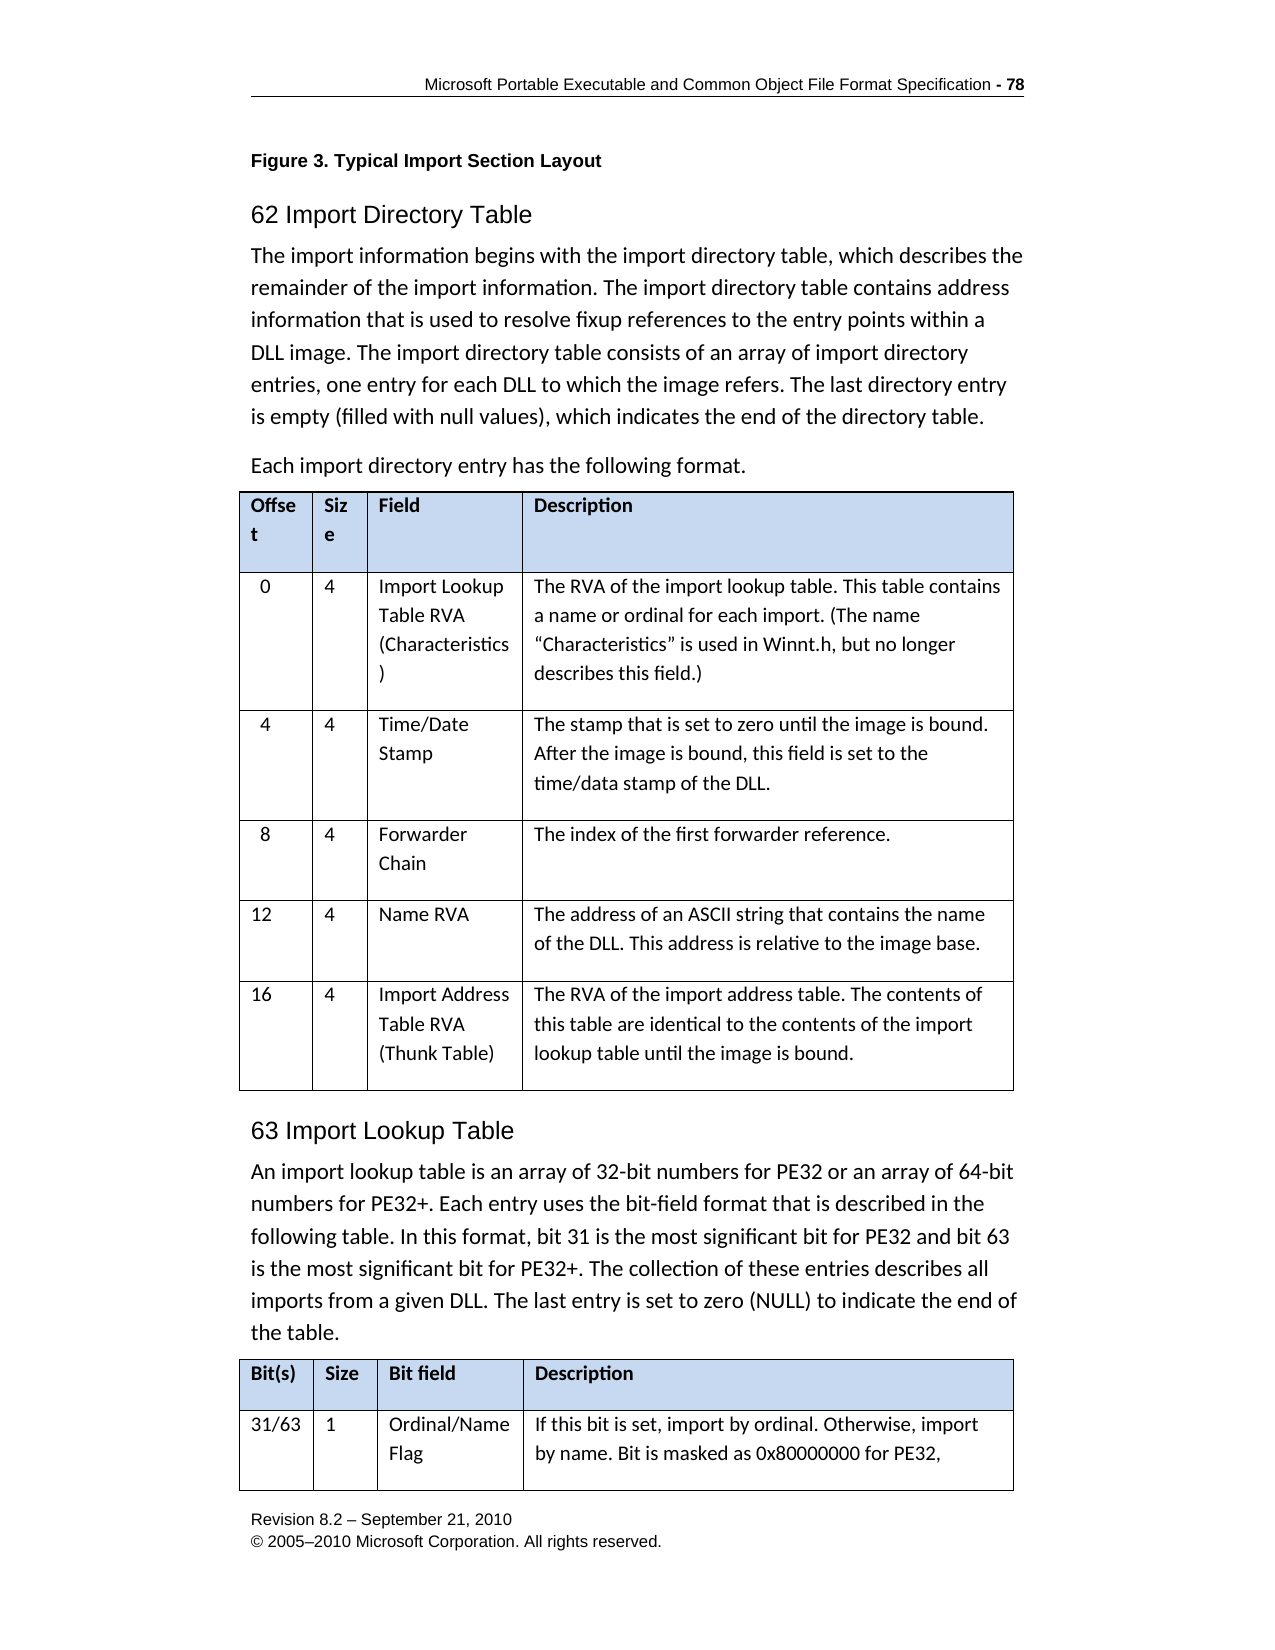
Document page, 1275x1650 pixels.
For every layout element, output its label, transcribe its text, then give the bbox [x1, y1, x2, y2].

table_cell 8 [240, 821, 312, 900]
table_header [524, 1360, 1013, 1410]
text An import lookup table is an array of 32-bit numbers for PE32 or an array of 64-bit numbers for PE32+. Each entry uses the bit-field format that is described in the following table. In this format, bit 31 is the most significant bit for PE32 and bit 63 is the most significant bit for PE32+. The collection of these entries describes all imports from a given DLL. The last entry is set to zero (NULL) to indicate the end of the table. [251, 1157, 1024, 1346]
text Figure 3. Typical Import Section Layout [251, 150, 1024, 172]
table_cell Time/Date Stamp [368, 711, 522, 820]
table_header Field [368, 493, 522, 572]
table_cell 4 [240, 711, 312, 820]
table_cell 0 [240, 573, 312, 710]
table_header Offset [240, 493, 312, 572]
table_header Description [523, 493, 1013, 572]
table_cell Import Lookup Table RVA (Characteristics) [368, 573, 522, 710]
table_cell The RVA of the import address table. The contents of this table are identical to the contents of the import lookup table until the image is bound. [523, 982, 1013, 1090]
table_cell 4 [313, 982, 367, 1090]
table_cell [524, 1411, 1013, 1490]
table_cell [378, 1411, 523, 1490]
subtitle Import Lookup Table [251, 1116, 1024, 1145]
subtitle Import Directory Table [251, 200, 1024, 228]
table_cell The stamp that is set to zero until the image is bound. After the image is bound, this field is set to the time/data stamp of the DLL. [523, 711, 1013, 820]
table_cell 4 [313, 901, 367, 981]
text The import information begins with the import directory table, which describes the remainder of the import information. The import directory table contains address information that is used to resolve fixup references to the entry points within a DLL image. The import directory table consists of an array of import directory entries, one entry for each DLL to which the image refers. The last directory entry is empty (filled with null values), which indicates the end of the directory table. [251, 241, 1024, 430]
table_header Size [313, 493, 367, 572]
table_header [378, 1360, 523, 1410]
table_cell The address of an ASCII string that contains the name of the DLL. This address is relative to the image base. [523, 901, 1013, 981]
table_cell Name RVA [368, 901, 522, 981]
table_cell The RVA of the import lookup table. This table contains a name or ordinal for each import. (The name “Characteristics” is used in Winnt.h, but no longer describes this field.) [523, 573, 1013, 710]
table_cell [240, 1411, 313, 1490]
table_header Bit(s) [240, 1360, 313, 1410]
table_cell 12 [240, 901, 312, 981]
table_cell 4 [313, 711, 367, 820]
table_cell 4 [313, 573, 367, 710]
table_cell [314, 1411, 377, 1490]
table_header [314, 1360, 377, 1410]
table_cell 4 [313, 821, 367, 900]
table_cell The index of the first forwarder reference. [523, 821, 1013, 900]
table_cell Import Address Table RVA (Thunk Table) [368, 982, 522, 1090]
table_cell 16 [240, 982, 312, 1090]
text Each import directory entry has the following format. [251, 451, 1024, 479]
table_cell Forwarder Chain [368, 821, 522, 900]
